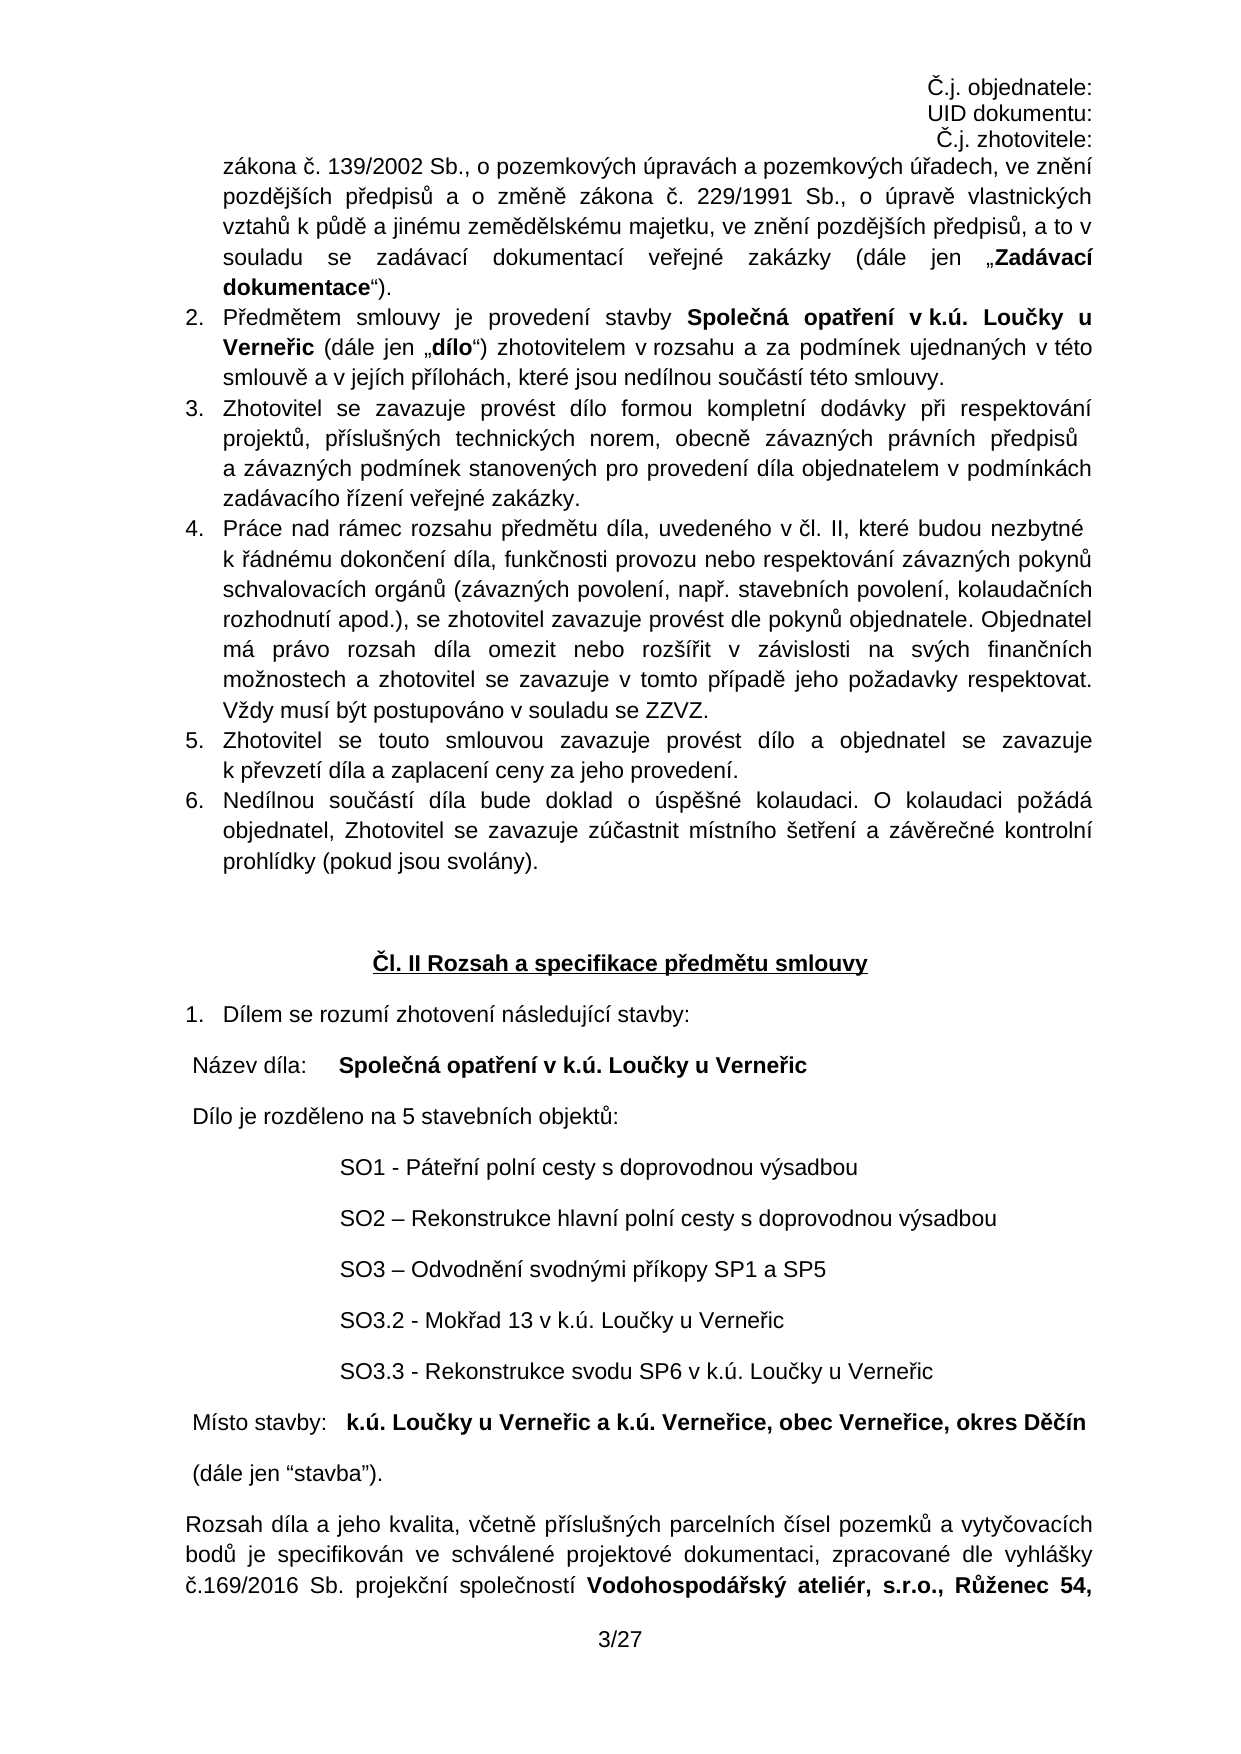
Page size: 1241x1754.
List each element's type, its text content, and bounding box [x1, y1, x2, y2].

list Práce nad rámec rozsahu předmětu díla, uvedeného v čl. II, které budou nezbytné k řádnému dokončení díla, funkčnosti provozu nebo respektování závazných pokynů schvalovacích orgánů (závazných povolení, např. stavebních povolení, kolaudačních rozhodnutí apod.), se zhotovitel zavazuje provést dle pokynů objednatele. Objednatel má právo rozsah díla omezit nebo rozšířit v závislosti na svých finančních možnostech a zhotovitel se zavazuje v tomto případě jeho požadavky respektovat. Vždy musí být postupováno v souladu se ZZVZ. [185, 515, 1093, 723]
list Zhotovitel se touto smlouvou zavazuje provést dílo a objednatel se zavazuje k převzetí díla a zaplacení ceny za jeho provedení. [185, 727, 1093, 783]
list Dílem se rozumí zhotovení následující stavby: [185, 1001, 1093, 1027]
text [185, 1511, 1093, 1598]
list Zhotovitel se zavazuje provést dílo formou kompletní dodávky při respektování projektů, příslušných technických norem, obecně závazných právních předpisů a závazných podmínek stanovených pro provedení díla objednatelem v podmínkách zadávacího řízení veřejné zakázky. [185, 394, 1093, 511]
text Místo stavby: k.ú. Loučky u Verneřic a k.ú. Verneřice, obec Verneřice, okres Děčín [192, 1409, 1093, 1435]
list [185, 153, 1093, 300]
text SO3.2 - Mokřad 13 v k.ú. Loučky u Verneřic [339, 1307, 1093, 1333]
list Předmětem smlouvy je provedení stavby Společná opatření v k.ú. Loučky u Verneřic (dále jen „dílo“) zhotovitelem v rozsahu a za podmínek ujednaných v této smlouvě a v jejích přílohách, které jsou nedílnou součástí této smlouvy. [185, 304, 1093, 391]
list Nedílnou součástí díla bude doklad o úspěšné kolaudaci. O kolaudaci požádá objednatel, Zhotovitel se zavazuje zúčastnit místního šetření a závěrečné kontrolní prohlídky (pokud jsou svolány). [185, 787, 1093, 874]
text Dílo je rozděleno na 5 stavebních objektů: [192, 1103, 1093, 1129]
text (dále jen “stavba”). [192, 1460, 1093, 1486]
text SO1 - Páteřní polní cesty s doprovodnou výsadbou [339, 1154, 1093, 1180]
text SO3.3 - Rekonstrukce svodu SP6 v k.ú. Loučky u Verneřic [339, 1358, 1093, 1384]
text Název díla: Společná opatření v k.ú. Loučky u Verneřic [192, 1052, 1093, 1078]
text SO2 – Rekonstrukce hlavní polní cesty s doprovodnou výsadbou [339, 1205, 1093, 1231]
text SO3 – Odvodnění svodnými příkopy SP1 a SP5 [339, 1256, 1093, 1282]
text Čl. II Rozsah a specifikace předmětu smlouvy [148, 950, 1093, 976]
